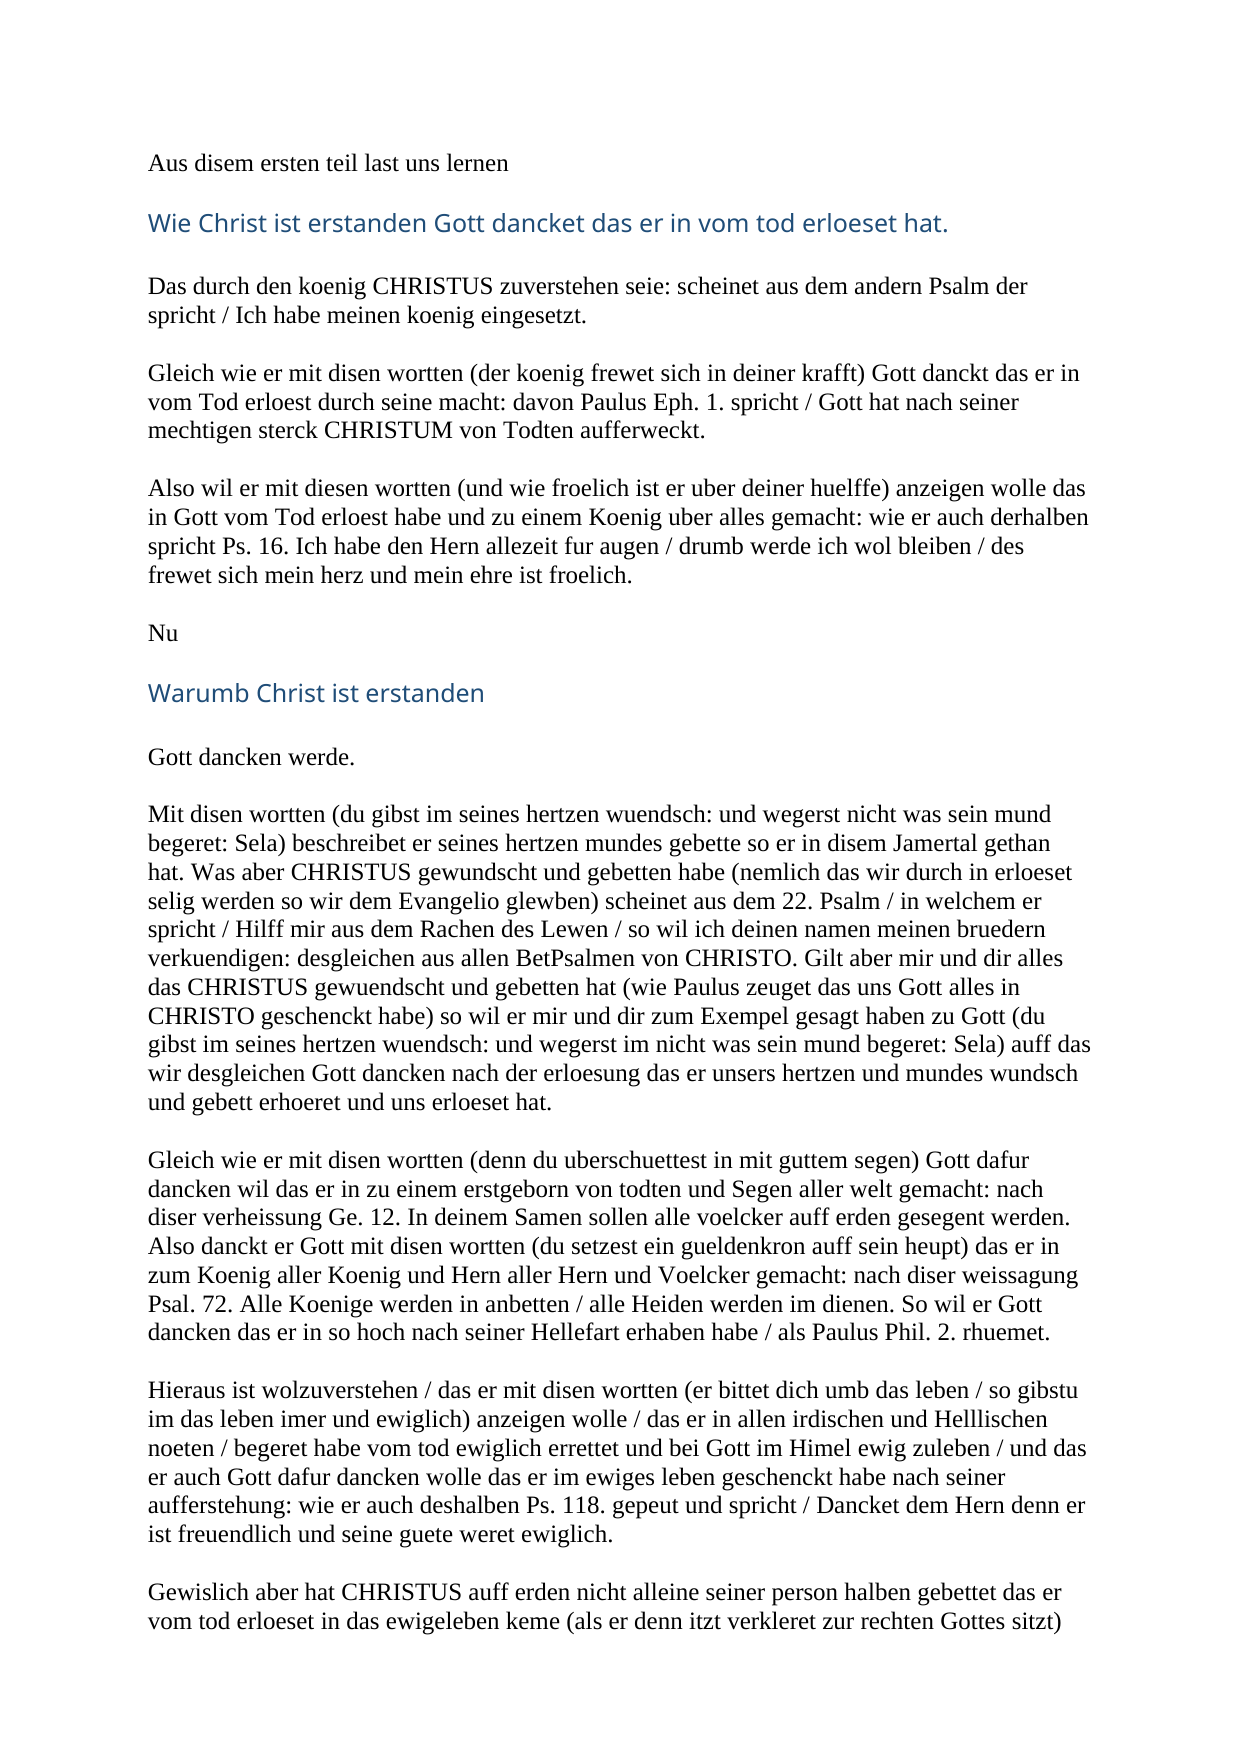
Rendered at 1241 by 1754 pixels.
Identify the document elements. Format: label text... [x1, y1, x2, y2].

text Mit disen wortten (du gibst im seines hertzen wuendsch: und wegerst nicht was sein mund begeret: Sela) beschreibet er seines hertzen mundes gebette so er in disem Jamertal gethan hat. Was aber CHRISTUS gewundscht und gebetten habe (nemlich das wir durch in erloeset selig werden so wir dem Evangelio glewben) scheinet aus dem 22. Psalm / in welchem er spricht / Hilff mir aus dem Rachen des Lewen / so wil ich deinen namen meinen bruedern verkuendigen: desgleichen aus allen BetPsalmen von CHRISTO. Gilt aber mir und dir alles das CHRISTUS gewuendscht und gebetten hat (wie Paulus zeuget das uns Gott alles in CHRISTO geschenckt habe) so wil er mir und dir zum Exempel gesagt haben zu Gott (du gibst im seines hertzen wuendsch: und wegerst im nicht was sein mund begeret: Sela) auff das wir desgleichen Gott dancken nach der erloesung das er unsers hertzen und mundes wundsch und gebett erhoeret und uns erloeset hat. [148, 799, 1093, 1116]
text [148, 1577, 1093, 1634]
text Also wil er mit diesen wortten (und wie froelich ist er uber deiner huelffe) anzeigen wolle das in Gott vom Tod erloest habe und zu einem Koenig uber alles gemacht: wie er auch derhalben spricht Ps. 16. Ich habe den Hern allezeit fur augen / drumb werde ich wol bleiben / des frewet sich mein herz und mein ehre ist froelich. [148, 473, 1093, 588]
text Gleich wie er mit disen wortten (der koenig frewet sich in deiner krafft) Gott danckt das er in vom Tod erloest durch seine macht: davon Paulus Eph. 1. spricht / Gott hat nach seiner mechtigen sterck CHRISTUM von Todten aufferweckt. [148, 358, 1093, 444]
text Gott dancken werde. [148, 742, 1093, 770]
text Nu [148, 618, 1093, 646]
subtitle Warumb Christ ist erstanden [148, 676, 1093, 710]
text Hieraus ist wolzuverstehen / das er mit disen wortten (er bittet dich umb das leben / so gibstu im das leben imer und ewiglich) anzeigen wolle / das er in allen irdischen und Helllischen noeten / begeret habe vom tod ewiglich errettet und bei Gott im Himel ewig zuleben / und das er auch Gott dafur dancken wolle das er im ewiges leben geschenckt habe nach seiner aufferstehung: wie er auch deshalben Ps. 118. gepeut und spricht / Dancket dem Hern denn er ist freuendlich und seine guete weret ewiglich. [148, 1375, 1093, 1548]
subtitle Wie Christ ist erstanden Gott dancket das er in vom tod erloeset hat. [148, 206, 1093, 239]
text Gleich wie er mit disen wortten (denn du uberschuettest in mit guttem segen) Gott dafur dancken wil das er in zu einem erstgeborn von todten und Segen aller welt gemacht: nach diser verheissung Ge. 12. In deinem Samen sollen alle voelcker auff erden gesegent werden. Also danckt er Gott mit disen wortten (du setzest ein gueldenkron auff sein heupt) das er in zum Koenig aller Koenig und Hern aller Hern und Voelcker gemacht: nach diser weissagung Psal. 72. Alle Koenige werden in anbetten / alle Heiden werden im dienen. So wil er Gott dancken das er in so hoch nach seiner Hellefart erhaben habe / als Paulus Phil. 2. rhuemet. [148, 1145, 1093, 1346]
text Das durch den koenig CHRISTUS zuverstehen seie: scheinet aus dem andern Psalm der spricht / Ich habe meinen koenig eingesetzt. [148, 271, 1093, 329]
text Aus disem ersten teil last uns lernen [148, 148, 1093, 176]
